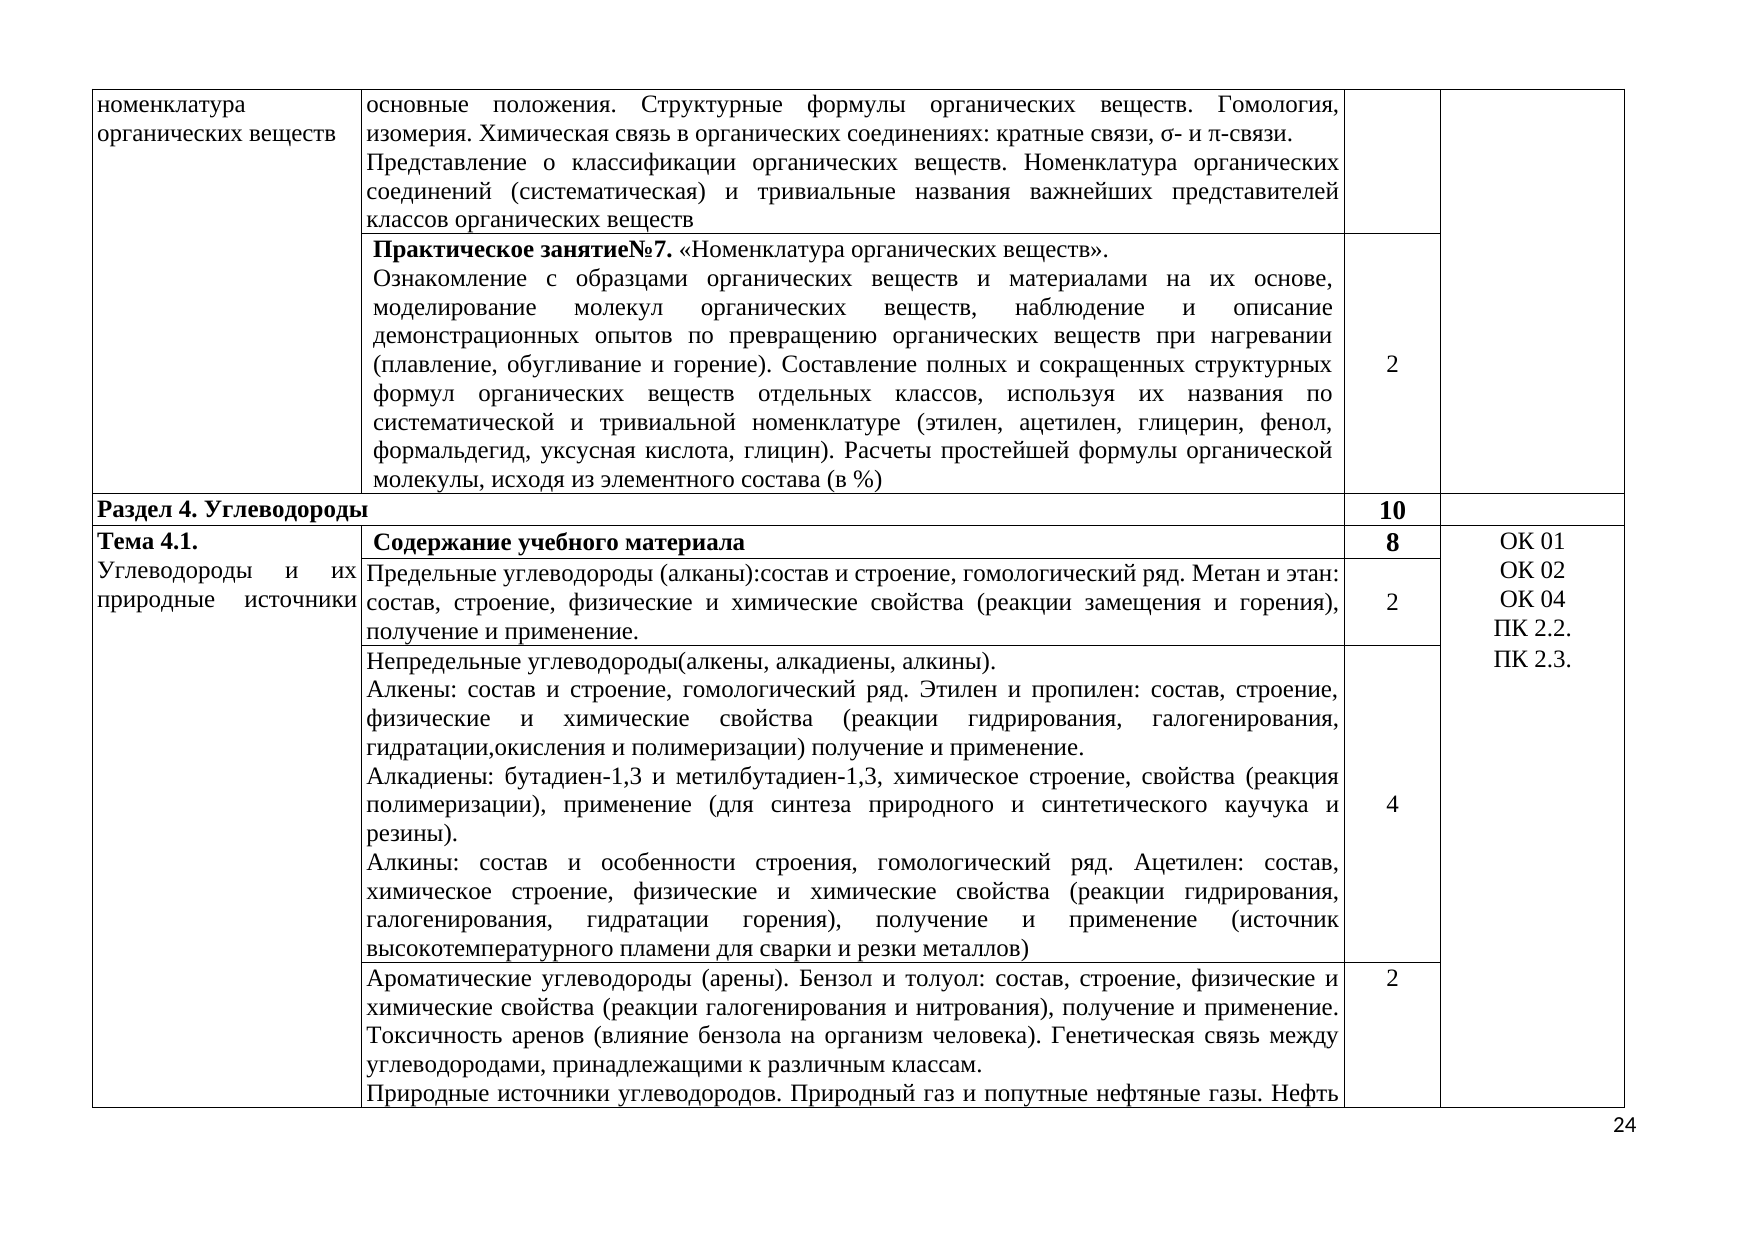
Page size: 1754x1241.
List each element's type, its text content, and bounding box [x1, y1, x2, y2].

table_cell 4 [1345, 646, 1440, 962]
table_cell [362, 90, 1344, 233]
table_cell 2 [1345, 559, 1440, 645]
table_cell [362, 963, 1344, 1107]
table_cell 2 [1345, 234, 1440, 493]
table_cell Тема 4.1. Углеводороды и их природные источники [93, 526, 361, 1107]
table_cell 2 [1345, 963, 1440, 1107]
table_cell 10 [1345, 494, 1440, 525]
table_cell 2 [1345, 90, 1440, 233]
table_cell Содержание учебного материала [362, 526, 1344, 557]
table_cell Раздел 4. Углеводороды [93, 494, 1344, 525]
table_cell Непредельные углеводороды(алкены, алкадиены, алкины). Алкены: состав и строение, гомологический ряд. Этилен и пропилен: состав, строение, физические и химические свойства (реакции гидрирования, галогенирования, гидратации,окисления и полимеризации) получение и применение. Алкадиены: бутадиен-1,3 и метилбутадиен-1,3, химическое строение, свойства (реакция полимеризации), применение (для синтеза природного и синтетического каучука и резины). Алкины: состав и особенности строения, гомологический ряд. Ацетилен: состав, химическое строение, физические и химические свойства (реакции гидрирования, галогенирования, гидратации горения), получение и применение (источник высокотемпературного пламени для сварки и резки металлов) [362, 646, 1344, 962]
table_cell Практическое занятие№7. «Номенклатура органических веществ». Ознакомление с образцами органических веществ и материалами на их основе, моделирование молекул органических веществ, наблюдение и описание демонстрационных опытов по превращению органических веществ при нагревании (плавление, обугливание и горение). Составление полных и сокращенных структурных формул органических веществ отдельных классов, используя их названия по систематической и тривиальной номенклатуре (этилен, ацетилен, глицерин, фенол, формальдегид, уксусная кислота, глицин). Расчеты простейшей формулы органической молекулы, исходя из элементного состава (в %) [362, 234, 1344, 493]
table_cell 8 [1345, 526, 1440, 557]
table_cell ОК 01 ОК 02 ОК 04 ПК 2.2. ПК 2.3. [1441, 526, 1624, 1107]
table_cell [1441, 494, 1624, 525]
table_cell Предельные углеводороды (алканы):состав и строение, гомологический ряд. Метан и этан: состав, строение, физические и химические свойства (реакции замещения и горения), получение и применение. [362, 559, 1344, 645]
